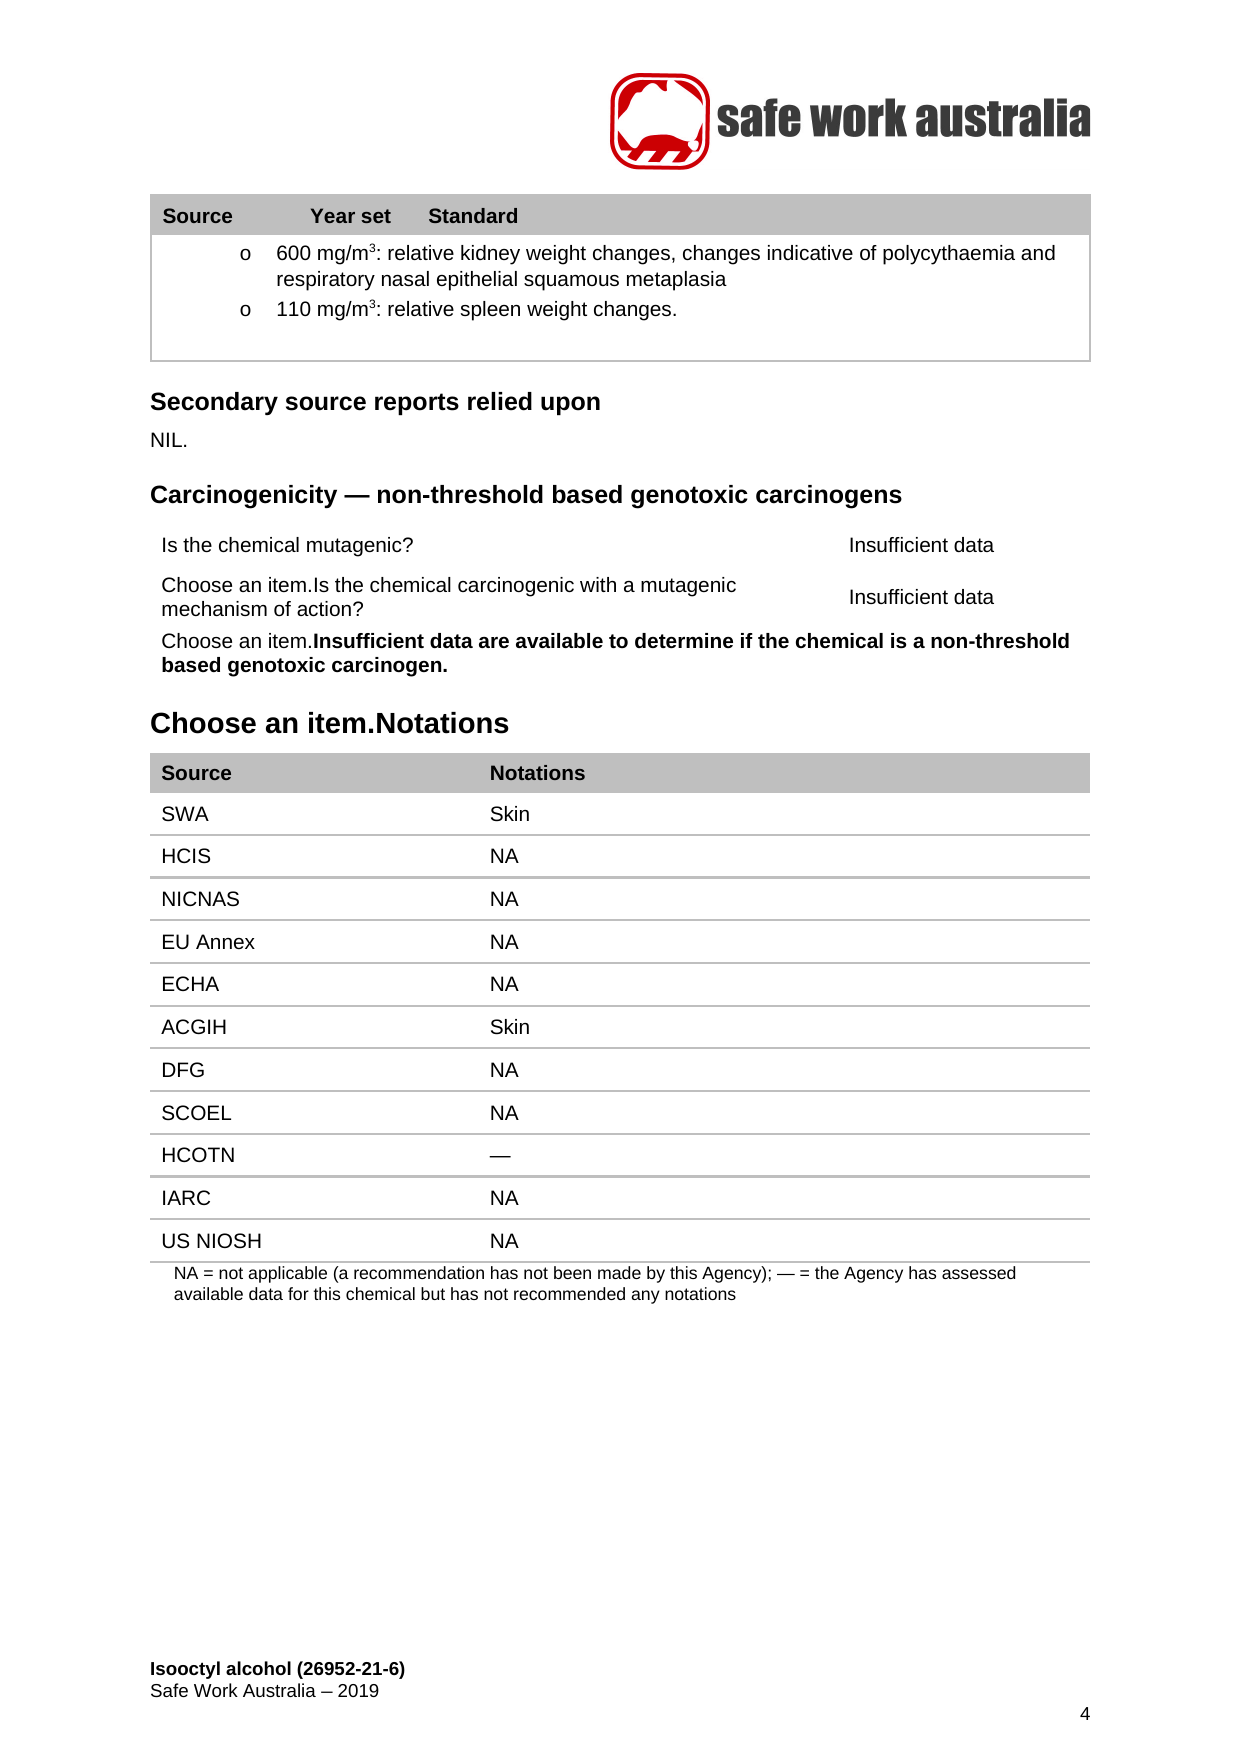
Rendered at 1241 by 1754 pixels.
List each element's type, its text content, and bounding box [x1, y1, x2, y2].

table_cell NA [478, 836, 1090, 876]
table_cell SWA [150, 793, 478, 834]
table_cell US NIOSH [150, 1220, 478, 1261]
table_cell HCIS [150, 836, 478, 876]
table_cell NA [478, 1178, 1090, 1218]
table_cell NA [478, 964, 1090, 1004]
table_header Is the chemical mutagenic? [150, 522, 837, 569]
table_cell NA [478, 1049, 1090, 1090]
table_cell IARC [150, 1178, 478, 1218]
table_cell HCOTN [150, 1135, 478, 1175]
table_header Source [150, 755, 478, 791]
table_cell NA [478, 1220, 1090, 1261]
picture [607, 73, 1091, 170]
subtitle Carcinogenicity — non-threshold based genotoxic carcinogens [150, 480, 1090, 509]
text NIL. [150, 428, 1090, 452]
table_header Source Year set Standard [152, 196, 1089, 235]
table_cell — [478, 1135, 1090, 1175]
table_cell NA [478, 1092, 1090, 1133]
table_cell NA [478, 921, 1090, 962]
table_cell Is the chemical carcinogenic with a mutagenic mechanism of action? [150, 569, 837, 625]
text NA = not applicable (a recommendation has not been made by this Agency); — = the Agency has assessed available data for this chemical but has not recommended any notations [174, 1263, 1090, 1304]
subtitle Notations [150, 706, 1090, 740]
table_cell SCOEL [150, 1092, 478, 1133]
table_cell DFG [150, 1049, 478, 1090]
table_cell ACGIH [150, 1007, 478, 1047]
table_cell EU Annex [150, 921, 478, 962]
table_cell Skin [478, 1007, 1090, 1047]
table_header Notations [478, 755, 1090, 791]
table_cell NICNAS [150, 879, 478, 919]
subtitle Secondary source reports relied upon [150, 387, 1090, 415]
table_cell NA [478, 879, 1090, 919]
table_cell ECHA [150, 964, 478, 1004]
table_cell Skin [478, 793, 1090, 834]
